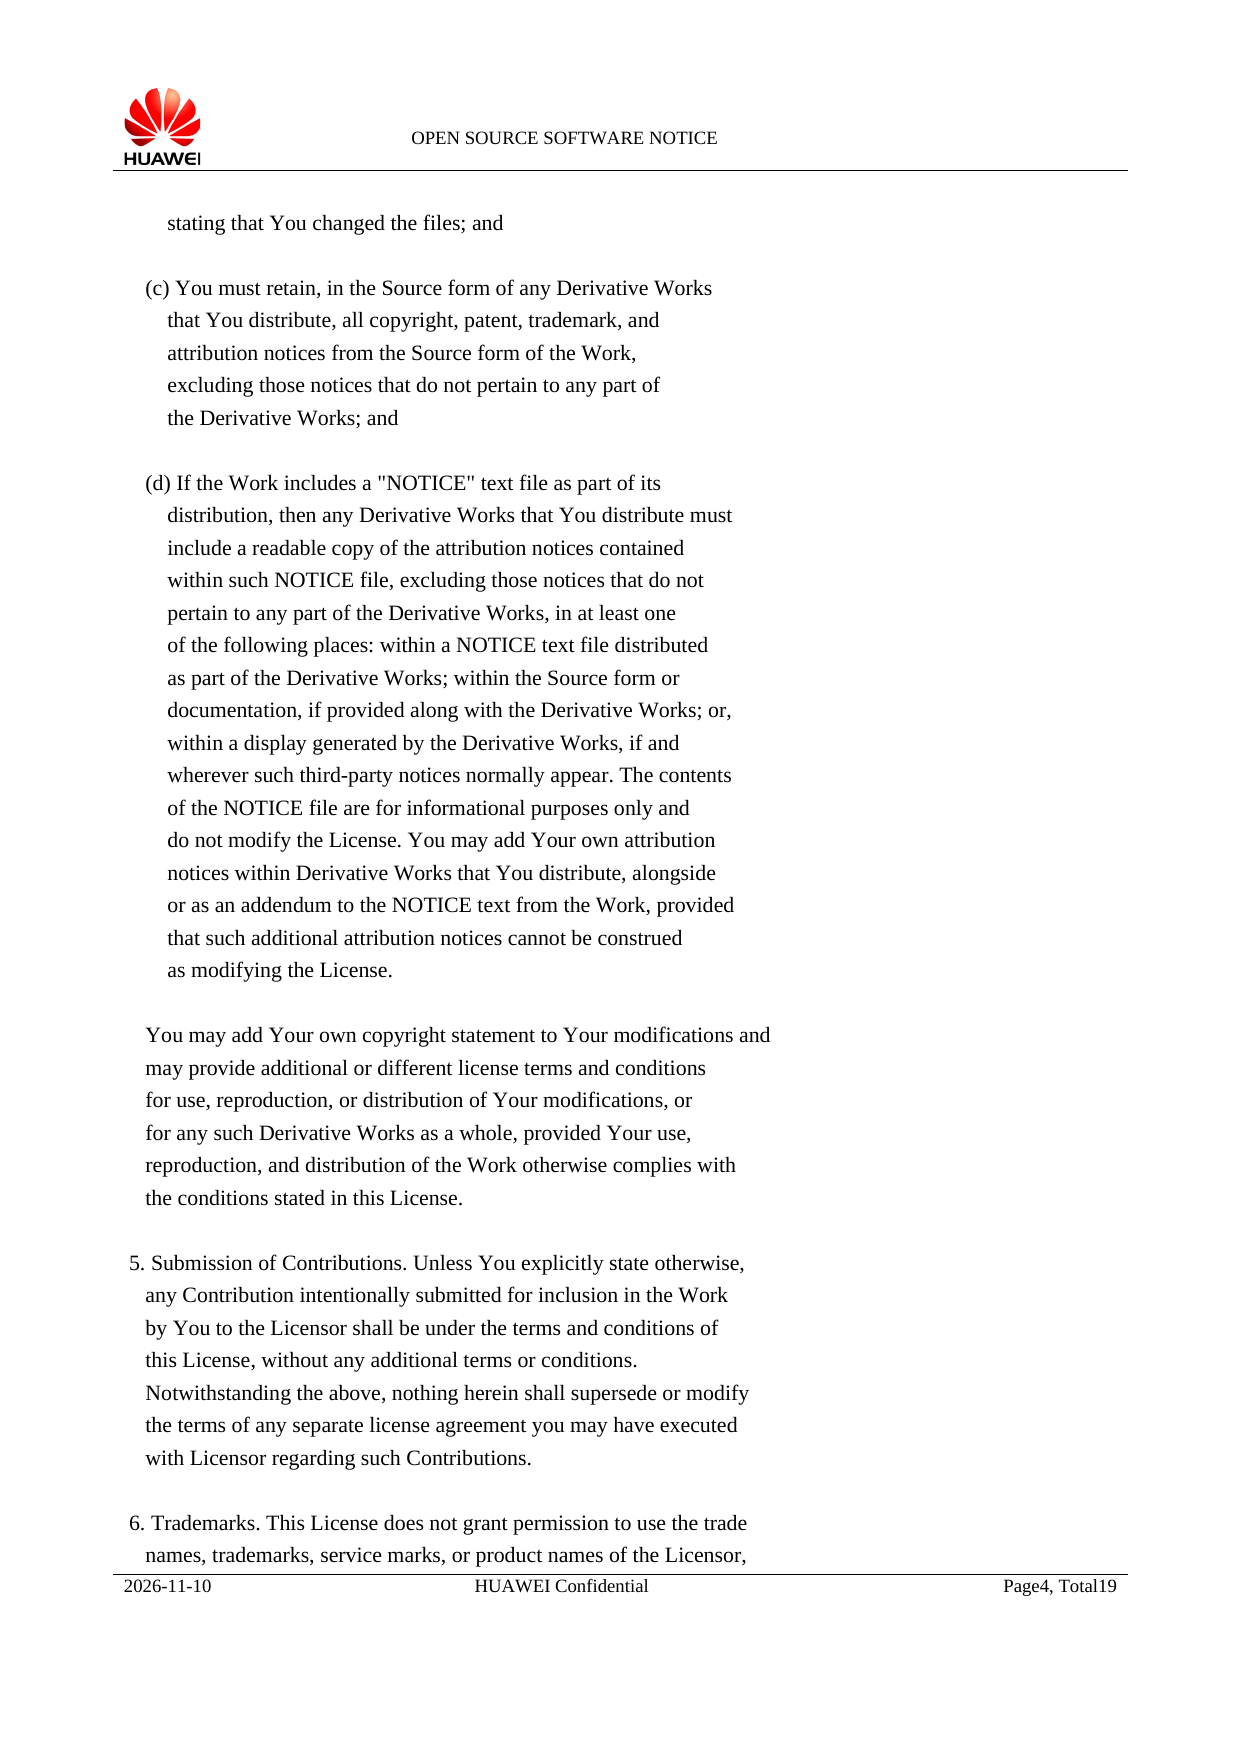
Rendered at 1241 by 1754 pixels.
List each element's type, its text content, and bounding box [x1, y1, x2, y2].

picture [124, 88, 201, 165]
